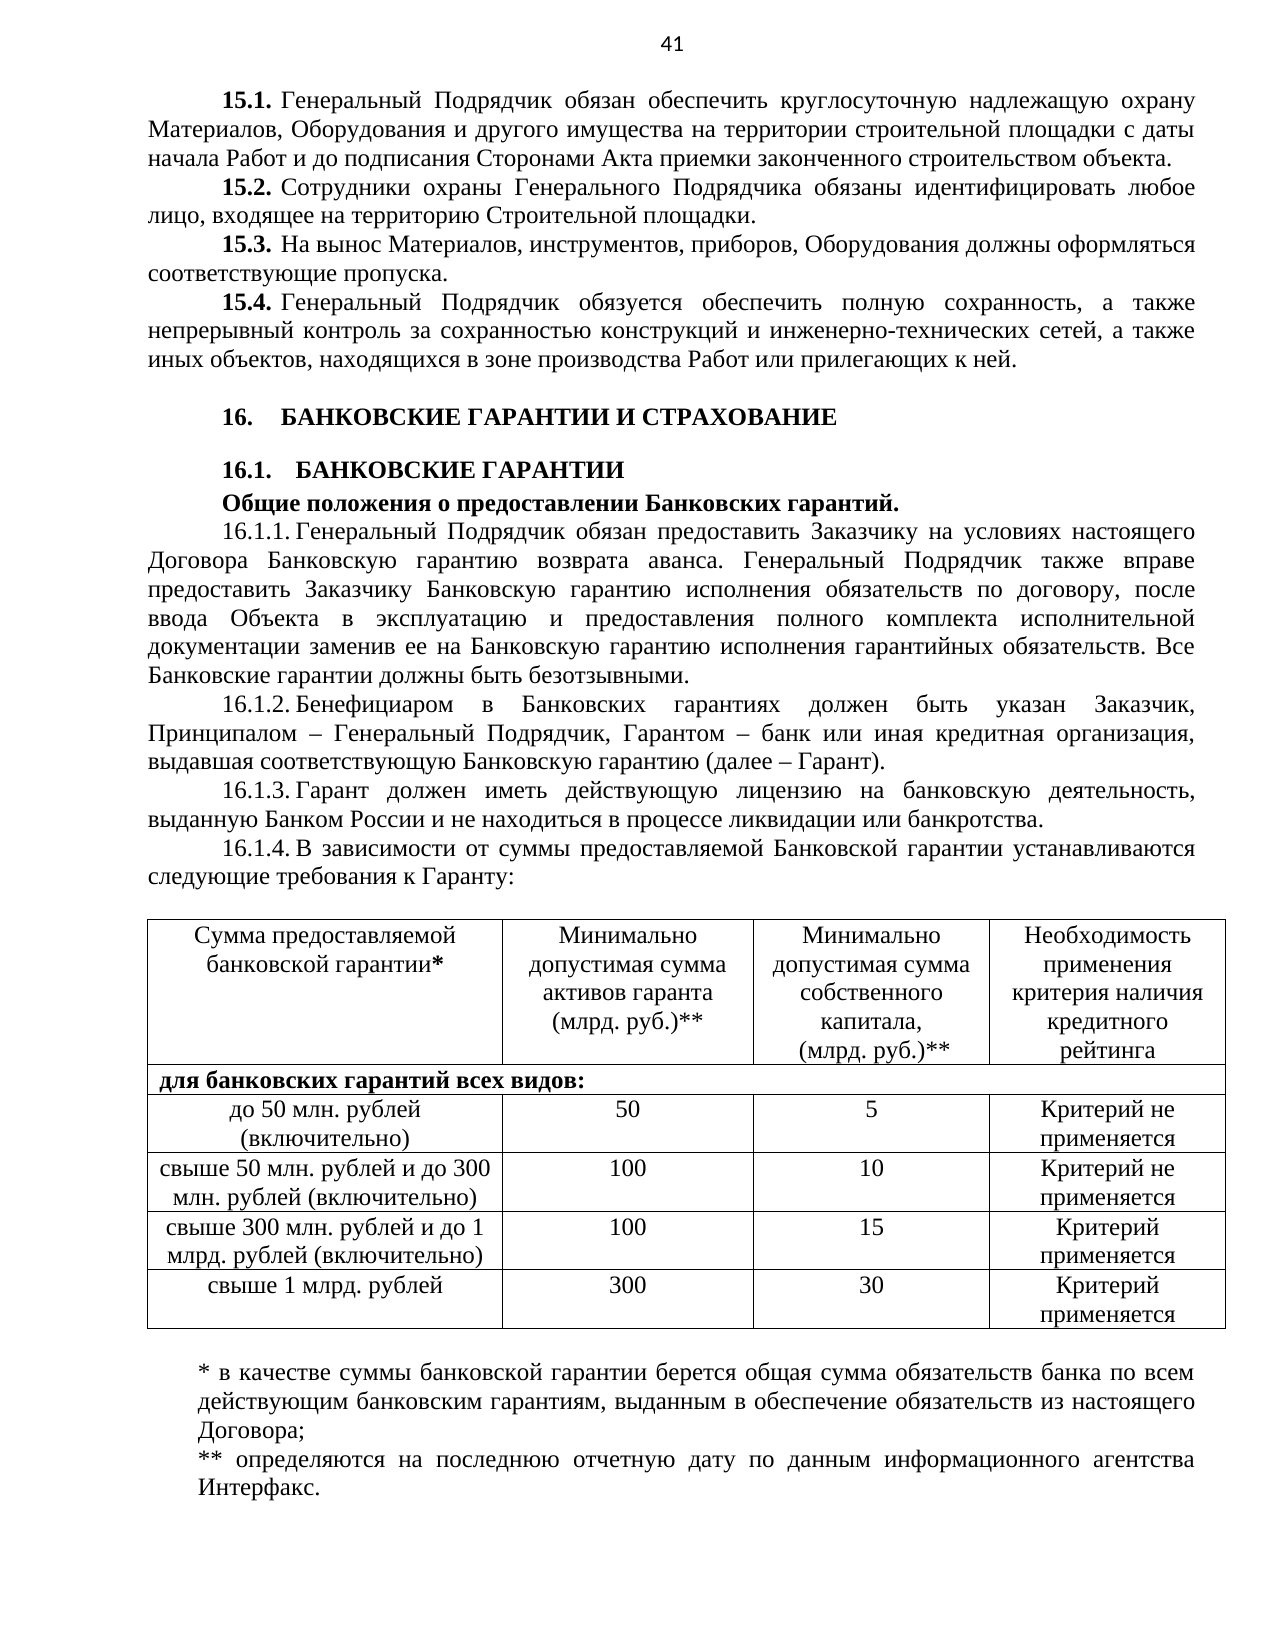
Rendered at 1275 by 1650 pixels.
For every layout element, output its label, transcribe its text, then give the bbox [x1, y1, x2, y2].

table_cell свыше 50 млн. рублей и до 300 млн. рублей (включительно) [148, 1153, 502, 1211]
table_cell 100 [503, 1212, 753, 1269]
table_cell 15 [754, 1212, 989, 1269]
list ** определяются на последнюю отчетную дату по данным информационного агентства Интерфакс. [198, 1444, 1196, 1501]
table_header Сумма предоставляемой банковской гарантии* [148, 920, 502, 1064]
table_cell 30 [754, 1270, 989, 1328]
list * в качестве суммы банковской гарантии берется общая сумма обязательств банка по всем действующим банковским гарантиям, выданным в обеспечение обязательств из настоящего Договора; [198, 1357, 1196, 1444]
list В зависимости от суммы предоставляемой Банковской гарантии устанавливаются следующие требования к Гаранту: [148, 833, 1196, 890]
list Бенефициаром в Банковских гарантиях должен быть указан Заказчик, Принципалом – Генеральный Подрядчик, Гарантом – банк или иная кредитная организация, выдавшая соответствующую Банковскую гарантию (далее – Гарант). [148, 689, 1196, 775]
table_cell 50 [503, 1095, 753, 1152]
table_cell для банковских гарантий всех видов: [148, 1065, 1225, 1093]
list Сотрудники охраны Генерального Подрядчика обязаны идентифицировать любое лицо, входящее на территорию Строительной площадки. [148, 172, 1196, 229]
table_cell Критерий не применяется [990, 1153, 1225, 1211]
table_cell 5 [754, 1095, 989, 1152]
list банковскИЕ гарантии и страхование [148, 402, 1196, 431]
list Генеральный Подрядчик обязан обеспечить круглосуточную надлежащую охрану Материалов, Оборудования и другого имущества на территории строительной площадки с даты начала Работ и до подписания Сторонами Акта приемки законченного строительством объекта. [148, 86, 1196, 172]
table_cell Критерий применяется [990, 1270, 1225, 1328]
table_cell 300 [503, 1270, 753, 1328]
table_cell свыше 300 млн. рублей и до 1 млрд. рублей (включительно) [148, 1212, 502, 1269]
table_cell до 50 млн. рублей (включительно) [148, 1095, 502, 1152]
list БАНКОВСКИЕ ГАРАНТИИ [148, 455, 1196, 483]
table_cell Критерий применяется [990, 1212, 1225, 1269]
table_cell Критерий не применяется [990, 1095, 1225, 1152]
list Генеральный Подрядчик обязан предоставить Заказчику на условиях настоящего Договора Банковскую гарантию возврата аванса. Генеральный Подрядчик также вправе предоставить Заказчику Банковскую гарантию исполнения обязательств по договору, после ввода Объекта в эксплуатацию и предоставления полного комплекта исполнительной документации заменив ее на Банковскую гарантию исполнения гарантийных обязательств. Все Банковские гарантии должны быть безотзывными. [148, 516, 1196, 689]
list Генеральный Подрядчик обязуется обеспечить полную сохранность, а также непрерывный контроль за сохранностью конструкций и инженерно-технических сетей, а также иных объектов, находящихся в зоне производства Работ или прилегающих к ней. [148, 287, 1196, 373]
table_cell 100 [503, 1153, 753, 1211]
list Общие положения о предоставлении Банковских гарантий. [148, 488, 1196, 516]
list Гарант должен иметь действующую лицензию на банковскую деятельность, выданную Банком России и не находиться в процессе ликвидации или банкротства. [148, 775, 1196, 833]
table_header Необходимость применения критерия наличия кредитного рейтинга [990, 920, 1225, 1064]
table_cell 10 [754, 1153, 989, 1211]
table_cell свыше 1 млрд. рублей [148, 1270, 502, 1328]
list На вынос Материалов, инструментов, приборов, Оборудования должны оформляться соответствующие пропуска. [148, 229, 1196, 287]
table_header Минимально допустимая сумма активов гаранта (млрд. руб.)** [503, 920, 753, 1064]
table_header Минимально допустимая сумма собственного капитала, (млрд. руб.)** [754, 920, 989, 1064]
